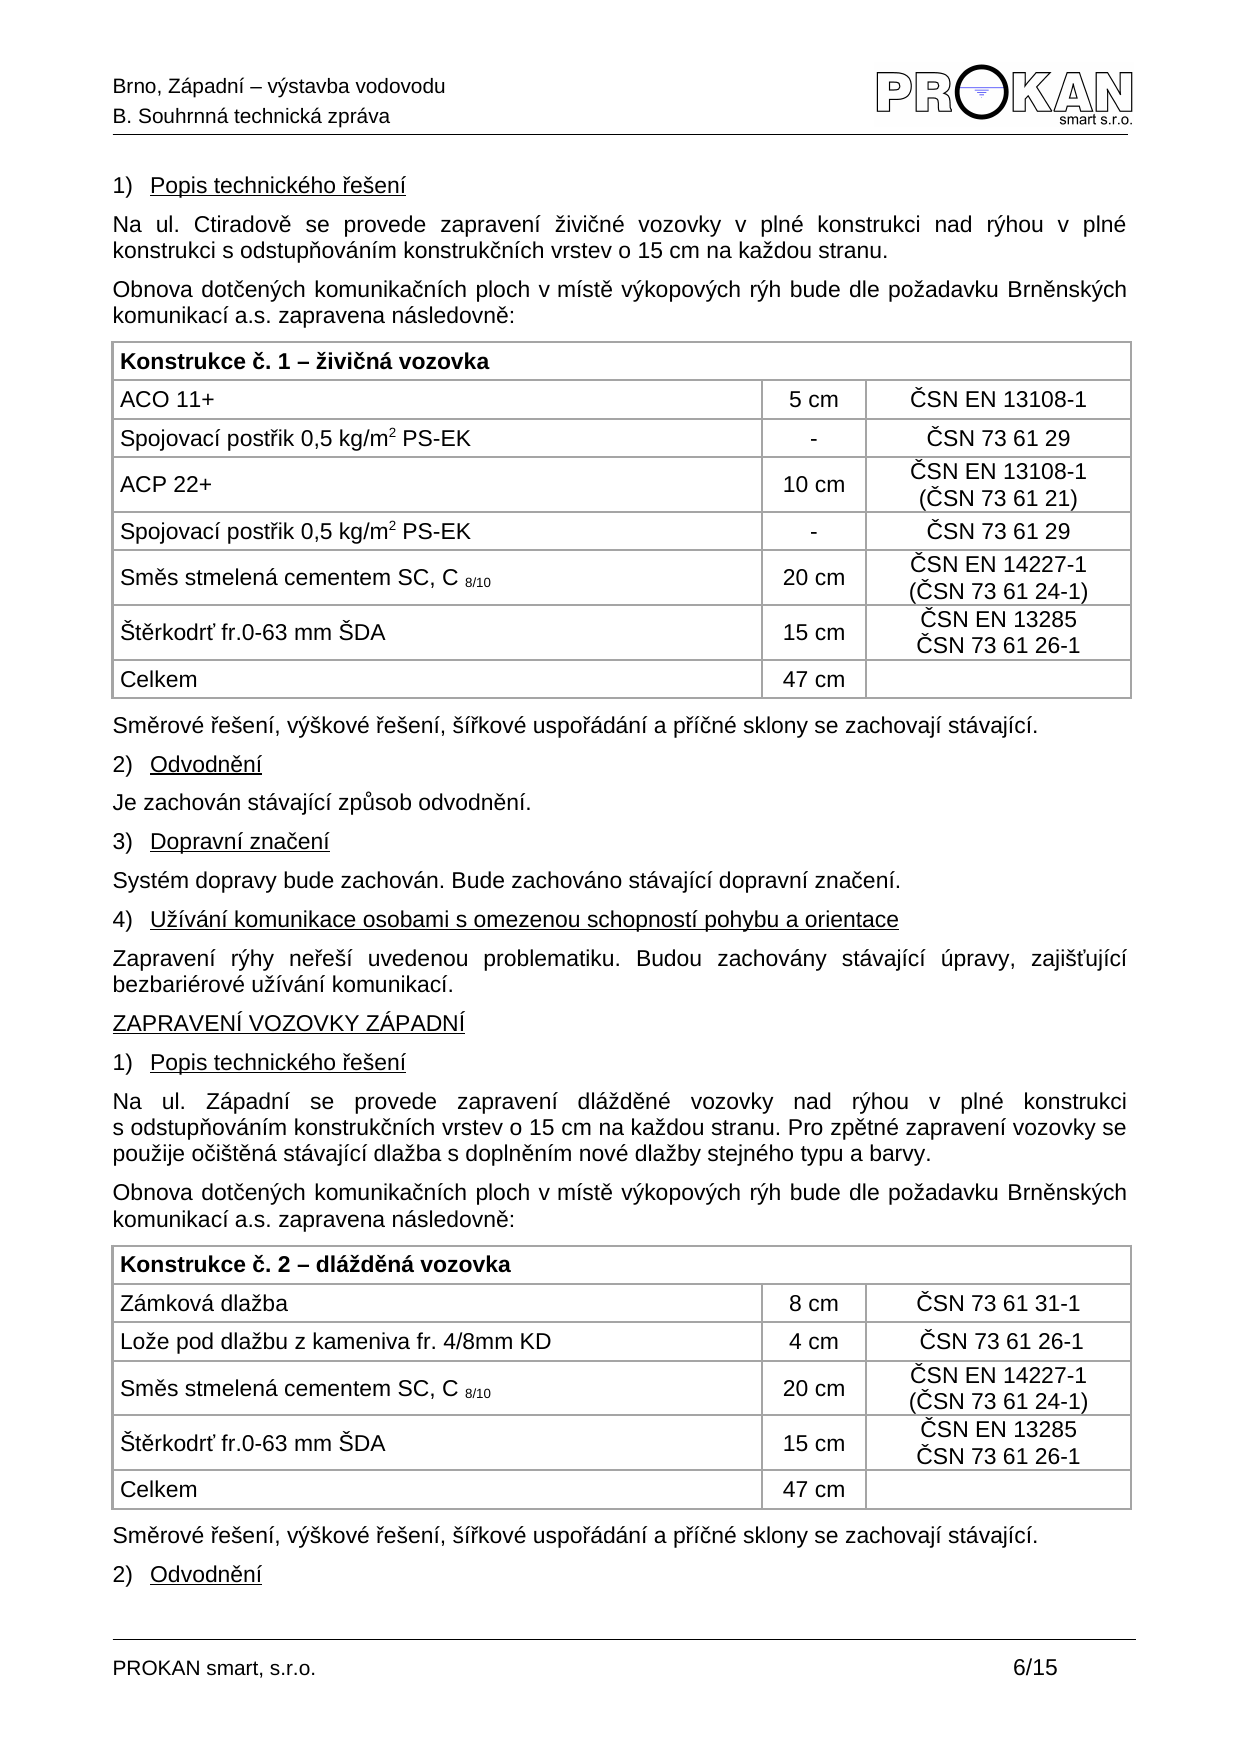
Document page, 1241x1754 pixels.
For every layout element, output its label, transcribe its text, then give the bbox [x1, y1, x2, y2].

list Odvodnění [112, 751, 1128, 777]
list Popis technického řešení [112, 1049, 1128, 1075]
list Odvodnění [112, 1561, 1128, 1587]
table_cell ČSN EN 13285 ČSN 73 61 26-1 [867, 606, 1130, 659]
table_cell ČSN 73 61 26-1 [867, 1323, 1130, 1359]
text Na ul. Západní se provede zapravení dlážděné vozovky nad rýhou v plné konstrukci s odstupňováním konstrukčních vrstev o 15 cm na každou stranu. Pro zpětné zapravení vozovky se použije očištěná stávající dlažba s doplněním nové dlažby stejného typu a barvy. [112, 1088, 1128, 1167]
text Je zachován stávající způsob odvodnění. [112, 789, 1128, 816]
text Systém dopravy bude zachován. Bude zachováno stávající dopravní značení. [112, 867, 1128, 893]
table_cell [867, 1471, 1130, 1507]
table_cell 20 cm [763, 551, 865, 604]
text Obnova dotčených komunikačních ploch v místě výkopových rýh bude dle požadavku Brněnských komunikací a.s. zapravena následovně: [112, 276, 1128, 328]
text Směrové řešení, výškové řešení, šířkové uspořádání a příčné sklony se zachovají stávající. [112, 712, 1128, 738]
table_cell ČSN EN 13108-1 [867, 381, 1130, 418]
table_cell 8 cm [763, 1285, 865, 1321]
table_cell 5 cm [763, 381, 865, 418]
table_header Konstrukce č. 1 – živičná vozovka [114, 343, 1130, 379]
text Zapravení rýhy neřeší uvedenou problematiku. Budou zachovány stávající úpravy, zajišťující bezbariérové užívání komunikací. [112, 945, 1128, 997]
text Obnova dotčených komunikačních ploch v místě výkopových rýh bude dle požadavku Brněnských komunikací a.s. zapravena následovně: [112, 1179, 1128, 1232]
text Na ul. Ctiradově se provede zapravení živičné vozovky v plné konstrukci nad rýhou v plné konstrukci s odstupňováním konstrukčních vrstev o 15 cm na každou stranu. [112, 211, 1128, 263]
table_cell ČSN 73 61 31-1 [867, 1285, 1130, 1321]
table_cell ČSN EN 14227-1 (ČSN 73 61 24-1) [867, 1362, 1130, 1414]
table_header Konstrukce č. 2 – dlážděná vozovka [114, 1247, 1130, 1283]
table_cell Štěrkodrť fr.0-63 mm ŠDA [114, 1416, 761, 1469]
table_cell [867, 661, 1130, 697]
table_cell ČSN 73 61 29 [867, 420, 1130, 456]
table_cell Celkem [114, 661, 761, 697]
table_cell Spojovací postřik 0,5 kg/m2 PS-EK [114, 420, 761, 456]
table_cell 47 cm [763, 661, 865, 697]
table_cell ACO 11+ [114, 381, 761, 418]
table_cell 4 cm [763, 1323, 865, 1359]
table_cell ČSN EN 13285 ČSN 73 61 26-1 [867, 1416, 1130, 1469]
table_cell 10 cm [763, 458, 865, 511]
table_cell ACP 22+ [114, 458, 761, 511]
list Užívání komunikace osobami s omezenou schopností pohybu a orientace [112, 906, 1128, 932]
table_cell Celkem [114, 1471, 761, 1507]
table_cell 20 cm [763, 1362, 865, 1414]
table_cell ČSN EN 13108-1 (ČSN 73 61 21) [867, 458, 1130, 511]
table_cell - [763, 513, 865, 549]
table_cell Zámková dlažba [114, 1285, 761, 1321]
table_cell Štěrkodrť fr.0-63 mm ŠDA [114, 606, 761, 659]
table_cell Spojovací postřik 0,5 kg/m2 PS-EK [114, 513, 761, 549]
list Popis technického řešení [112, 172, 1128, 198]
table_cell - [763, 420, 865, 456]
table_cell ČSN 73 61 29 [867, 513, 1130, 549]
table_cell 15 cm [763, 1416, 865, 1469]
table_cell Směs stmelená cementem SC, C 8/10 [114, 1362, 761, 1414]
picture [874, 62, 1135, 127]
table_cell 15 cm [763, 606, 865, 659]
table_cell Lože pod dlažbu z kameniva fr. 4/8mm KD [114, 1323, 761, 1359]
table_cell ČSN EN 14227-1 (ČSN 73 61 24-1) [867, 551, 1130, 604]
table_cell 47 cm [763, 1471, 865, 1507]
text Směrové řešení, výškové řešení, šířkové uspořádání a příčné sklony se zachovají stávající. [112, 1522, 1128, 1548]
text ZAPRAVENÍ VOZOVKY ZÁPADNÍ [112, 1010, 1128, 1036]
list Dopravní značení [112, 828, 1128, 854]
table_cell Směs stmelená cementem SC, C 8/10 [114, 551, 761, 604]
